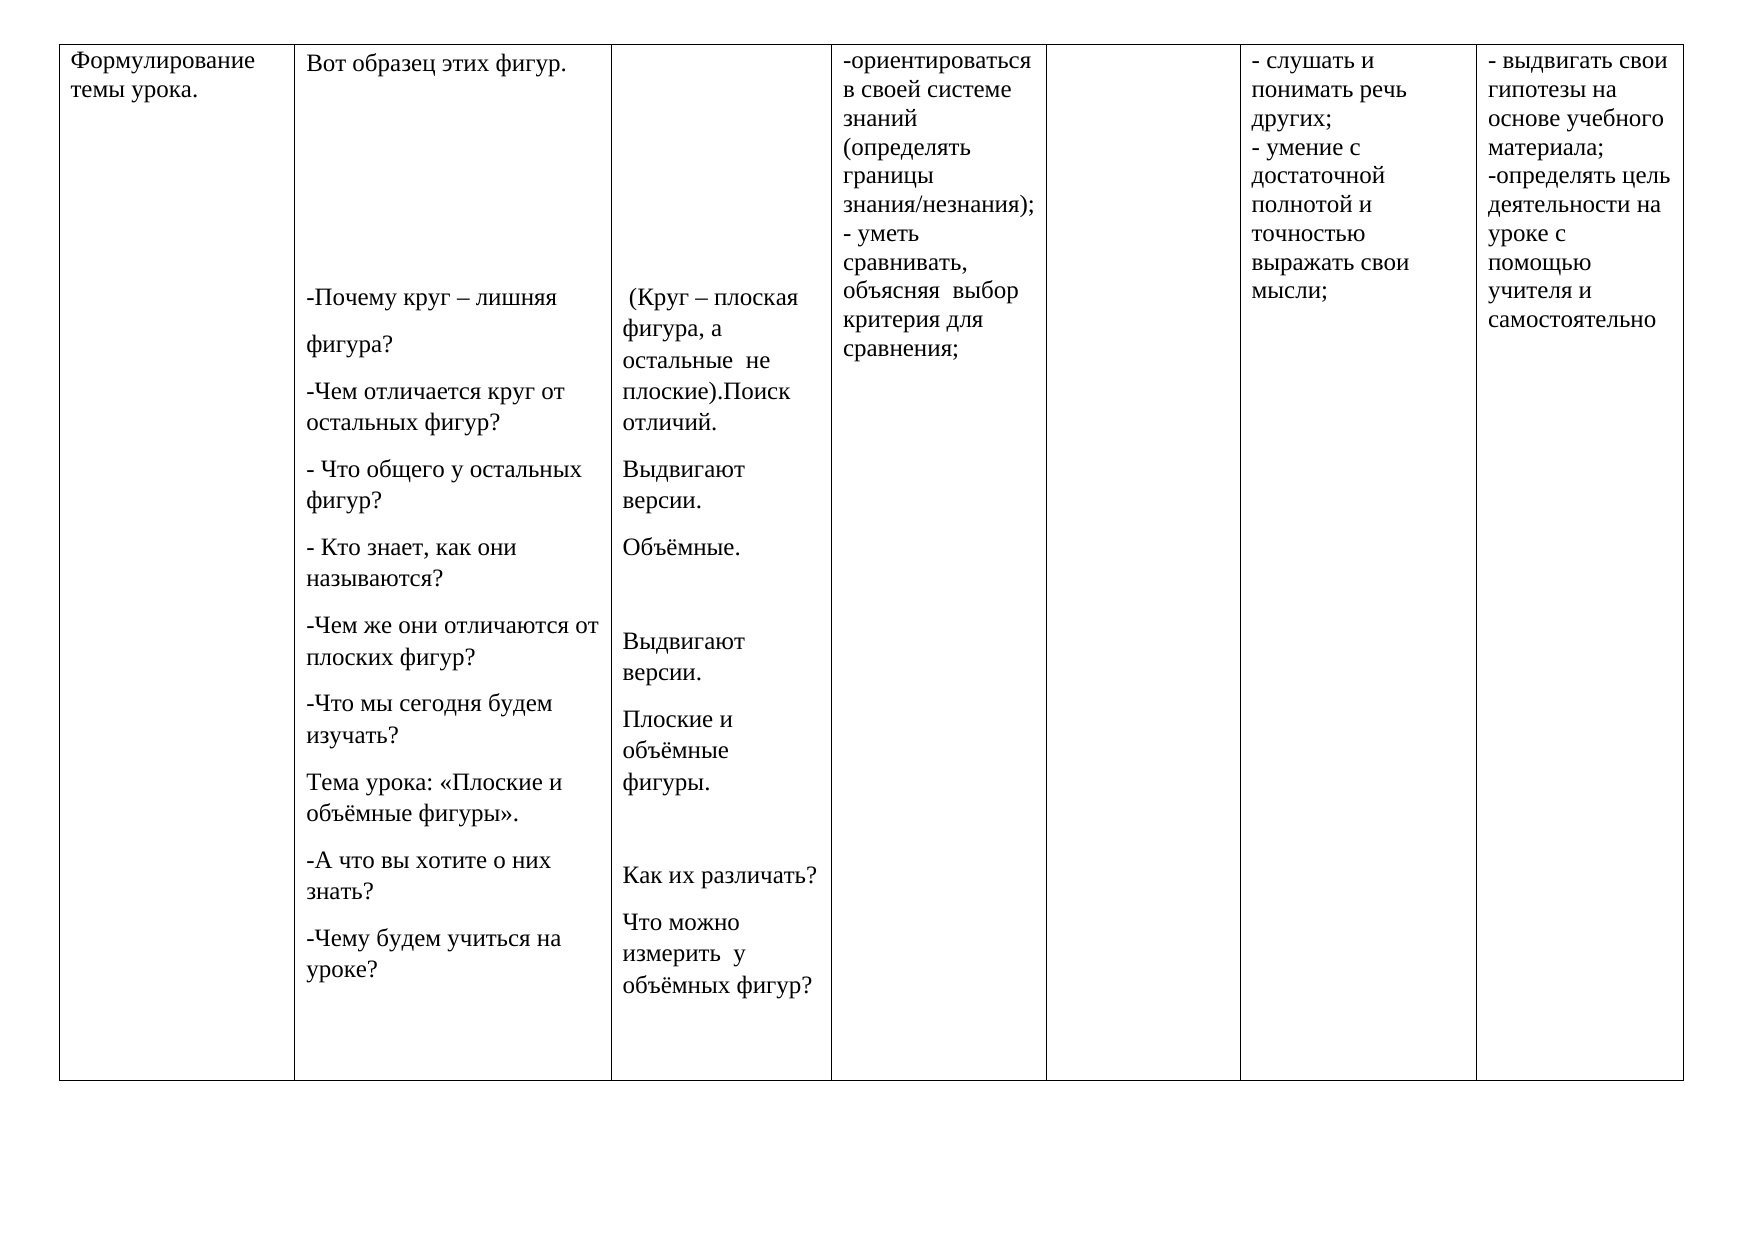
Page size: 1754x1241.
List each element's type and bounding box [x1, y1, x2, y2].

table_cell [295, 45, 611, 1080]
table_cell [1047, 45, 1240, 1080]
table_cell [60, 45, 294, 1080]
table_cell [1241, 45, 1476, 1080]
table_cell [832, 45, 1046, 1080]
table_cell [1477, 45, 1683, 1080]
table_cell [612, 45, 831, 1080]
